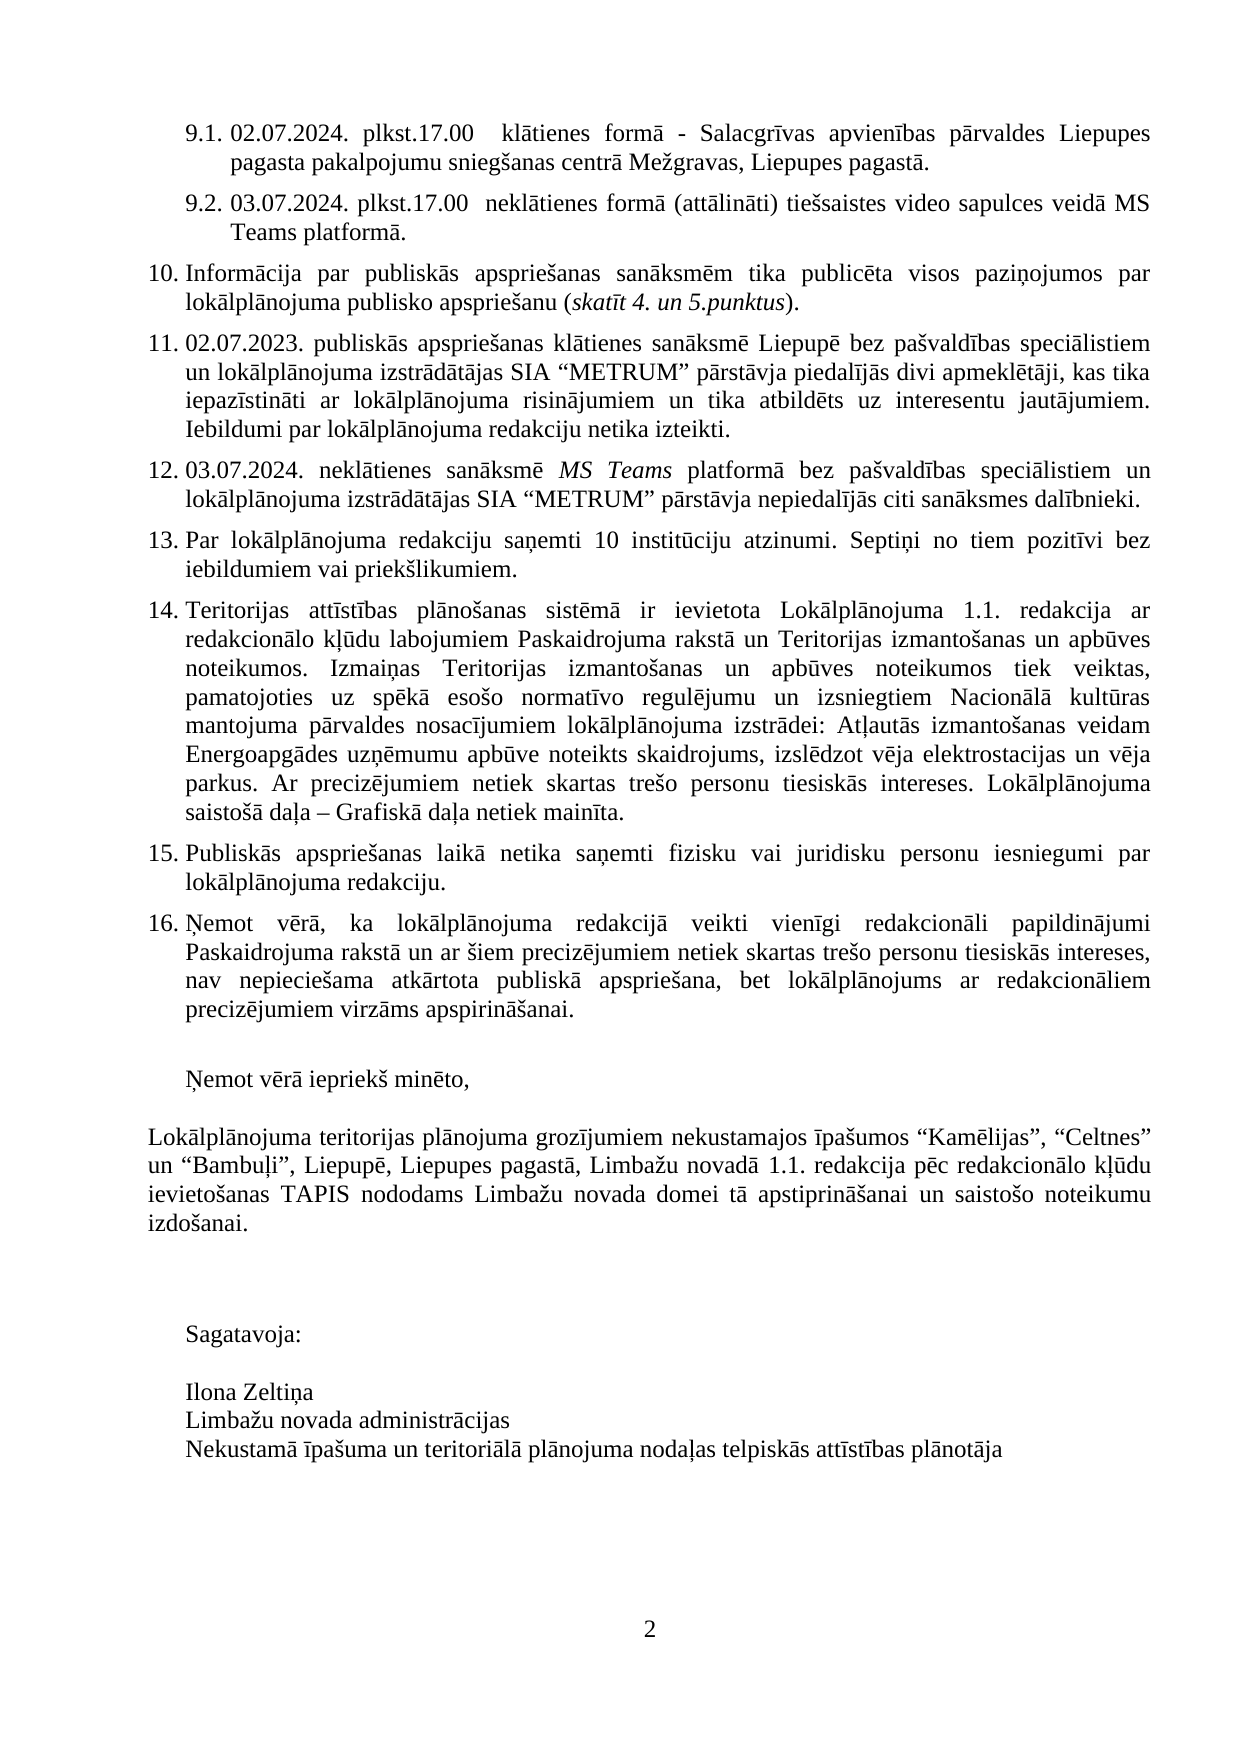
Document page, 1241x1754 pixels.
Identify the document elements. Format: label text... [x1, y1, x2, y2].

list 03.07.2024. neklātienes sanāksmē MS Teams platformā bez pašvaldības speciālistiem un lokālplānojuma izstrādātājas SIA “METRUM” pārstāvja nepiedalījās citi sanāksmes dalībnieki. [148, 456, 1152, 513]
list 02.07.2024. plkst.17.00 klātienes formā - Salacgrīvas apvienības pārvaldes Liepupes pagasta pakalpojumu sniegšanas centrā Mežgravas, Liepupes pagastā. [185, 118, 1152, 176]
list Informācija par publiskās apspriešanas sanāksmēm tika publicēta visos paziņojumos par lokālplānojuma publisko apspriešanu (skatīt 4. un 5.punktus). [148, 258, 1152, 316]
text Lokālplānojuma teritorijas plānojuma grozījumiem nekustamajos īpašumos “Kamēlijas”, “Celtnes” un “Bambuļi”, Liepupē, Liepupes pagastā, Limbažu novadā 1.1. redakcija pēc redakcionālo kļūdu ievietošanas TAPIS nododams Limbažu novada domei tā apstiprināšanai un saistošo noteikumu izdošanai. [148, 1122, 1152, 1237]
list Publiskās apspriešanas laikā netika saņemti fizisku vai juridisku personu iesniegumi par lokālplānojuma redakciju. [148, 838, 1152, 896]
list Sagatavoja: [185, 1319, 1152, 1348]
list Par lokālplānojuma redakciju saņemti 10 institūciju atzinumi. Septiņi no tiem pozitīvi bez iebildumiem vai priekšlikumiem. [148, 526, 1152, 583]
list 02.07.2023. publiskās apspriešanas klātienes sanāksmē Liepupē bez pašvaldības speciālistiem un lokālplānojuma izstrādātājas SIA “METRUM” pārstāvja piedalījās divi apmeklētāji, kas tika iepazīstināti ar lokālplānojuma risinājumiem un tika atbildēts uz interesentu jautājumiem. Iebildumi par lokālplānojuma redakciju netika izteikti. [148, 328, 1152, 443]
list Ņemot vērā, ka lokālplānojuma redakcijā veikti vienīgi redakcionāli papildinājumi Paskaidrojuma rakstā un ar šiem precizējumiem netiek skartas trešo personu tiesiskās intereses, nav nepieciešama atkārtota publiskā apspriešana, bet lokālplānojums ar redakcionāliem precizējumiem virzāms apspirināšanai. [148, 908, 1152, 1023]
list Nekustamā īpašuma un teritoriālā plānojuma nodaļas telpiskās attīstības plānotāja [185, 1434, 1152, 1463]
list Ņemot vērā iepriekš minēto, [185, 1064, 1152, 1093]
list Ilona Zeltiņa [185, 1377, 1152, 1406]
list 03.07.2024. plkst.17.00 neklātienes formā (attālināti) tiešsaistes video sapulces veidā MS Teams platformā. [185, 188, 1152, 246]
list Limbažu novada administrācijas [185, 1406, 1152, 1434]
list Teritorijas attīstības plānošanas sistēmā ir ievietota Lokālplānojuma 1.1. redakcija ar redakcionālo kļūdu labojumiem Paskaidrojuma rakstā un Teritorijas izmantošanas un apbūves noteikumos. Izmaiņas Teritorijas izmantošanas un apbūves noteikumos tiek veiktas, pamatojoties uz spēkā esošo normatīvo regulējumu un izsniegtiem Nacionālā kultūras mantojuma pārvaldes nosacījumiem lokālplānojuma izstrādei: Atļautās izmantošanas veidam Energoapgādes uzņēmumu apbūve noteikts skaidrojums, izslēdzot vēja elektrostacijas un vēja parkus. Ar precizējumiem netiek skartas trešo personu tiesiskās intereses. Lokālplānojuma saistošā daļa – Grafiskā daļa netiek mainīta. [148, 596, 1152, 826]
